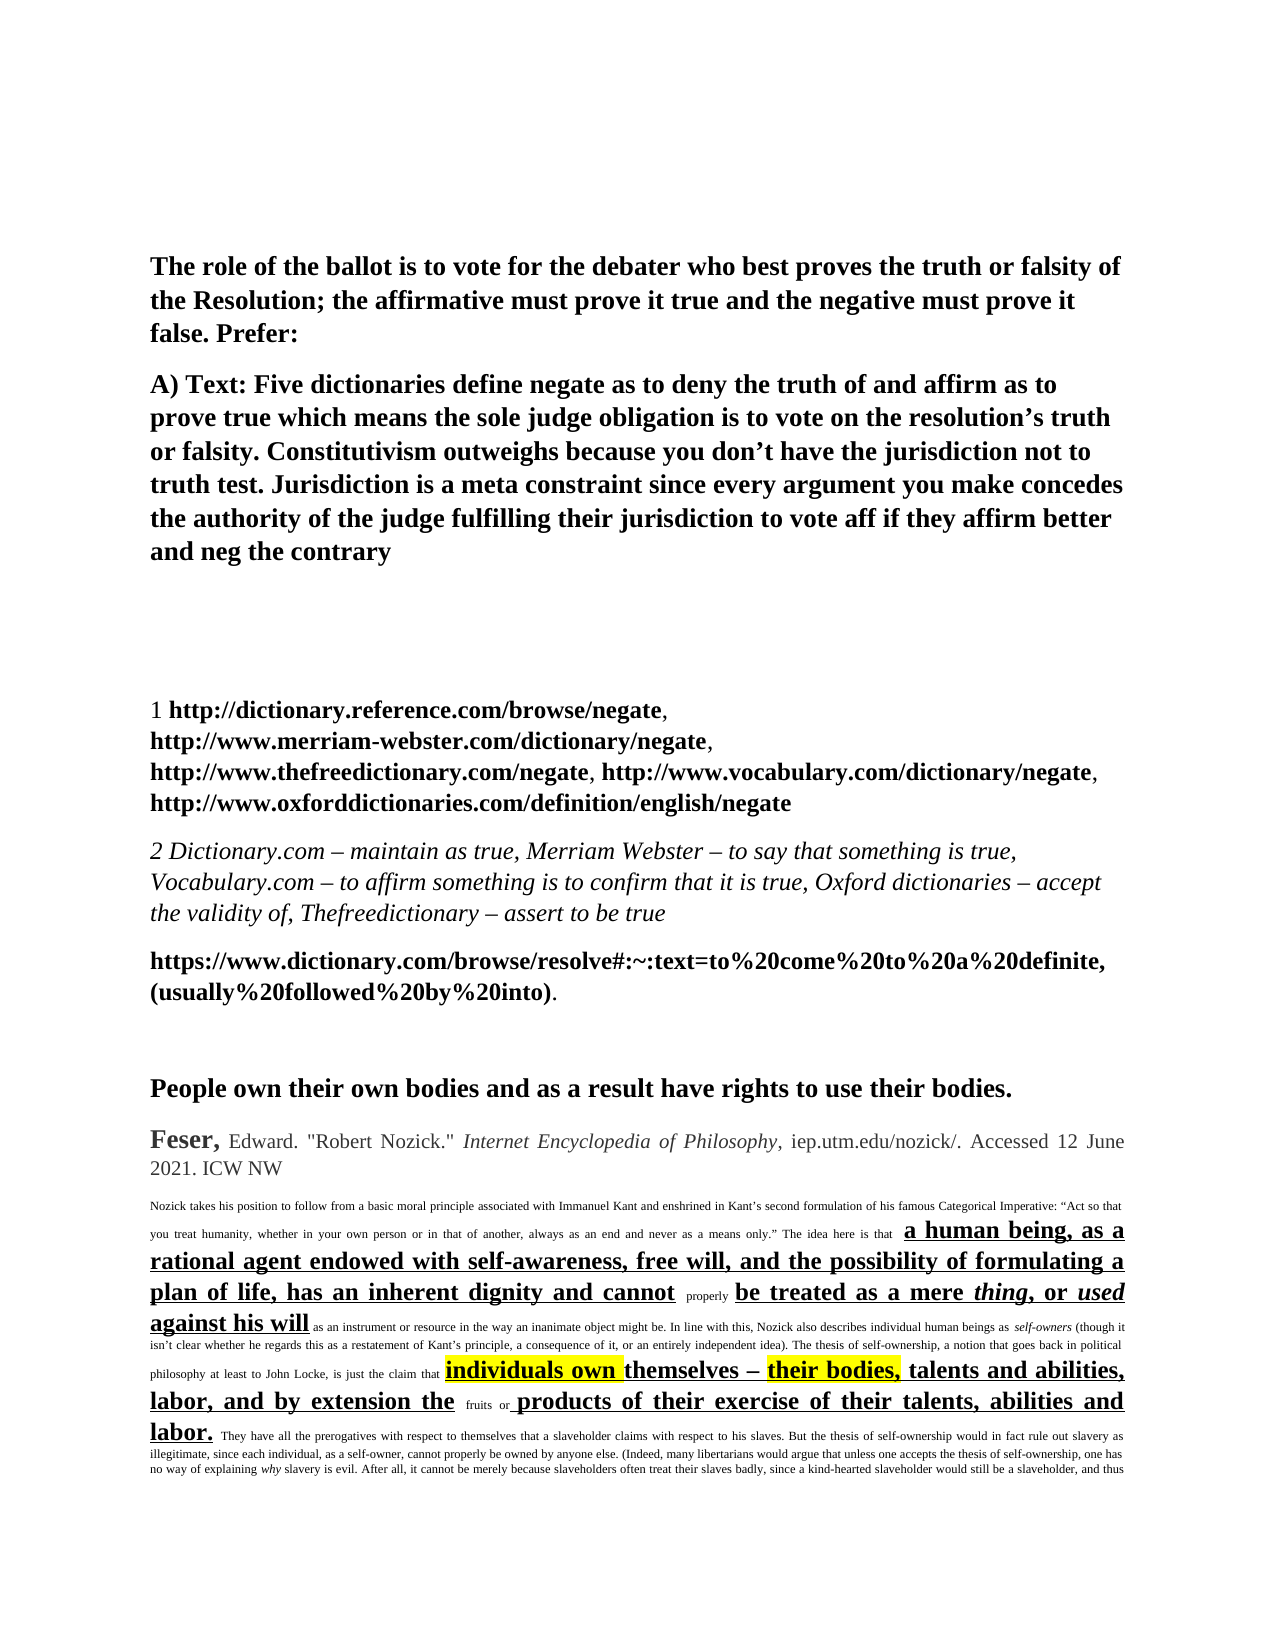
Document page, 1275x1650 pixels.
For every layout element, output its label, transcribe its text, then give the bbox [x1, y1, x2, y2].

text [150, 1272, 1125, 1477]
text The role of the ballot is to vote for the debater who best proves the truth or falsity of the Resolution; the affirmative must prove it true and the negative must prove it false. Prefer: [150, 250, 1125, 349]
text 2 Dictionary.com – maintain as true, Merriam Webster – to say that something is true, Vocabulary.com – to affirm something is to confirm that it is true, Oxford dictionaries – accept the validity of, Thefreedictionary – assert to be true [150, 836, 1125, 927]
text People own their own bodies and as a result have rights to use their bodies. [150, 1072, 1125, 1104]
text Feser, Edward. "Robert Nozick." Internet Encyclopedia of Philosophy, iep.utm.edu/nozick/. Accessed 12 June 2021. ICW NW [150, 1123, 1125, 1180]
text A) Text: Five dictionaries define negate as to deny the truth of and affirm as to prove true which means the sole judge obligation is to vote on the resolution’s truth or falsity. Constitutivism outweighs because you don’t have the jurisdiction not to truth test. Jurisdiction is a meta constraint since every argument you make concedes the authority of the judge fulfilling their jurisdiction to vote aff if they affirm better and neg the contrary [150, 368, 1125, 567]
text 1 http://dictionary.reference.com/browse/negate, http://www.merriam-webster.com/dictionary/negate, http://www.thefreedictionary.com/negate, http://www.vocabulary.com/dictionary/negate, http://www.oxforddictionaries.com/definition/english/negate [150, 695, 1125, 817]
text https://www.dictionary.com/browse/resolve#:~:text=to%20come%20to%20a%20definite,(usually%20followed%20by%20into). [150, 946, 1125, 1006]
